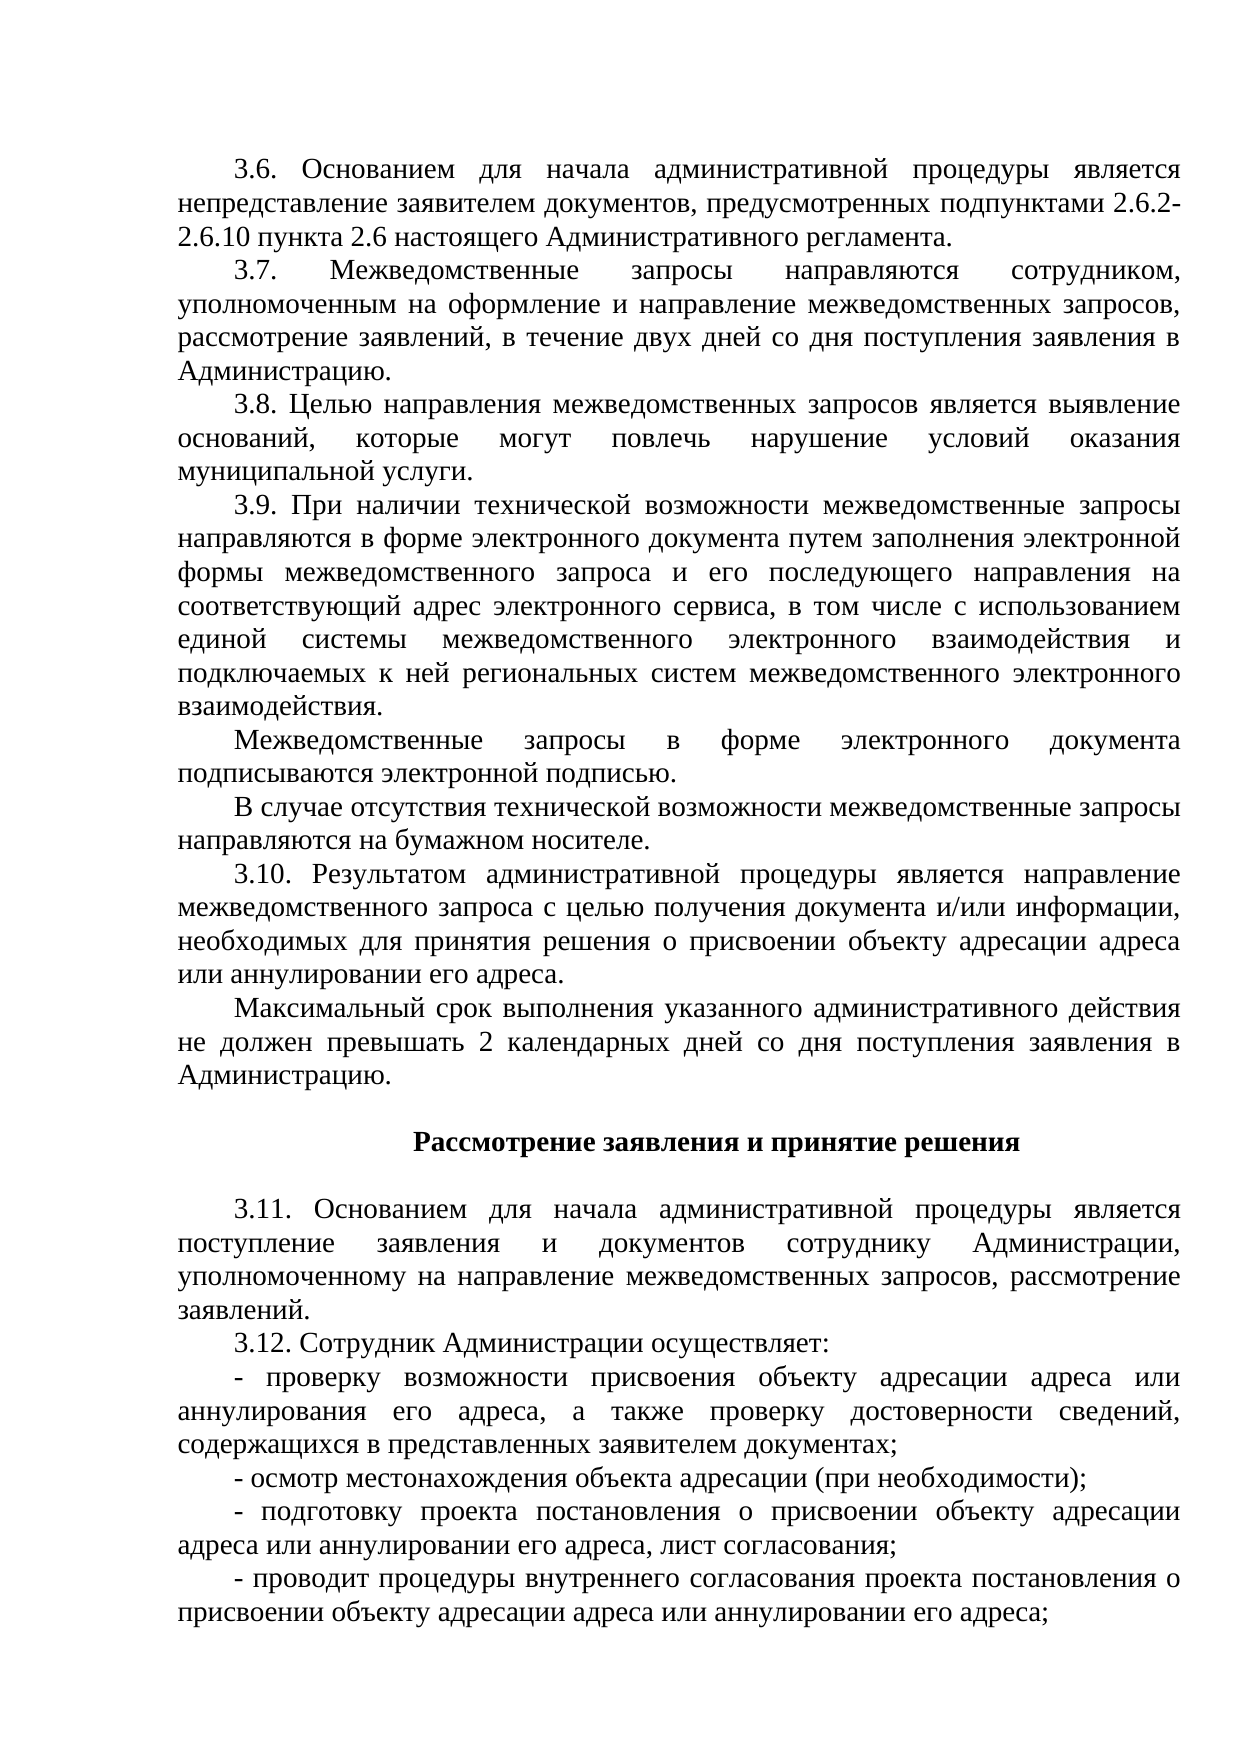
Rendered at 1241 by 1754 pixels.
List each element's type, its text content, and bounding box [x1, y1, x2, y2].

text 3.10. Результатом административной процедуры является направление межведомственного запроса с целью получения документа и/или информации, необходимых для принятия решения о присвоении объекту адресации адреса или аннулировании его адреса. [177, 856, 1181, 990]
text 3.7. Межведомственные запросы направляются сотрудником, уполномоченным на оформление и направление межведомственных запросов, рассмотрение заявлений, в течение двух дней со дня поступления заявления в Администрацию. [177, 252, 1181, 386]
text - проверку возможности присвоения объекту адресации адреса или аннулирования его адреса, а также проверку достоверности сведений, содержащихся в представленных заявителем документах; [177, 1359, 1181, 1460]
text В случае отсутствия технической возможности межведомственные запросы направляются на бумажном носителе. [177, 789, 1181, 856]
text 3.6. Основанием для начала административной процедуры является непредставление заявителем документов, предусмотренных подпунктами 2.6.2-2.6.10 пункта 2.6 настоящего Административного регламента. [177, 152, 1181, 252]
text 3.8. Целью направления межведомственных запросов является выявление оснований, которые могут повлечь нарушение условий оказания муниципальной услуги. [177, 386, 1181, 487]
text - проводит процедуры внутреннего согласования проекта постановления о присвоении объекту адресации адреса или аннулировании его адреса; [177, 1560, 1181, 1627]
text - подготовку проекта постановления о присвоении объекту адресации адреса или аннулировании его адреса, лист согласования; [177, 1493, 1181, 1560]
text Межведомственные запросы в форме электронного документа подписываются электронной подписью. [177, 722, 1181, 789]
text 3.11. Основанием для начала административной процедуры является поступление заявления и документов сотруднику Администрации, уполномоченному на направление межведомственных запросов, рассмотрение заявлений. [177, 1191, 1181, 1326]
text - осмотр местонахождения объекта адресации (при необходимости); [177, 1460, 1181, 1493]
text 3.12. Сотрудник Администрации осуществляет: [177, 1326, 1181, 1359]
text Рассмотрение заявления и принятие решения [177, 1124, 1181, 1158]
text 3.9. При наличии технической возможности межведомственные запросы направляются в форме электронного документа путем заполнения электронной формы межведомственного запроса и его последующего направления на соответствующий адрес электронного сервиса, в том числе с использованием единой системы межведомственного электронного взаимодействия и подключаемых к ней региональных систем межведомственного электронного взаимодействия. [177, 487, 1181, 722]
text Максимальный срок выполнения указанного административного действия не должен превышать 2 календарных дней со дня поступления заявления в Администрацию. [177, 990, 1181, 1091]
